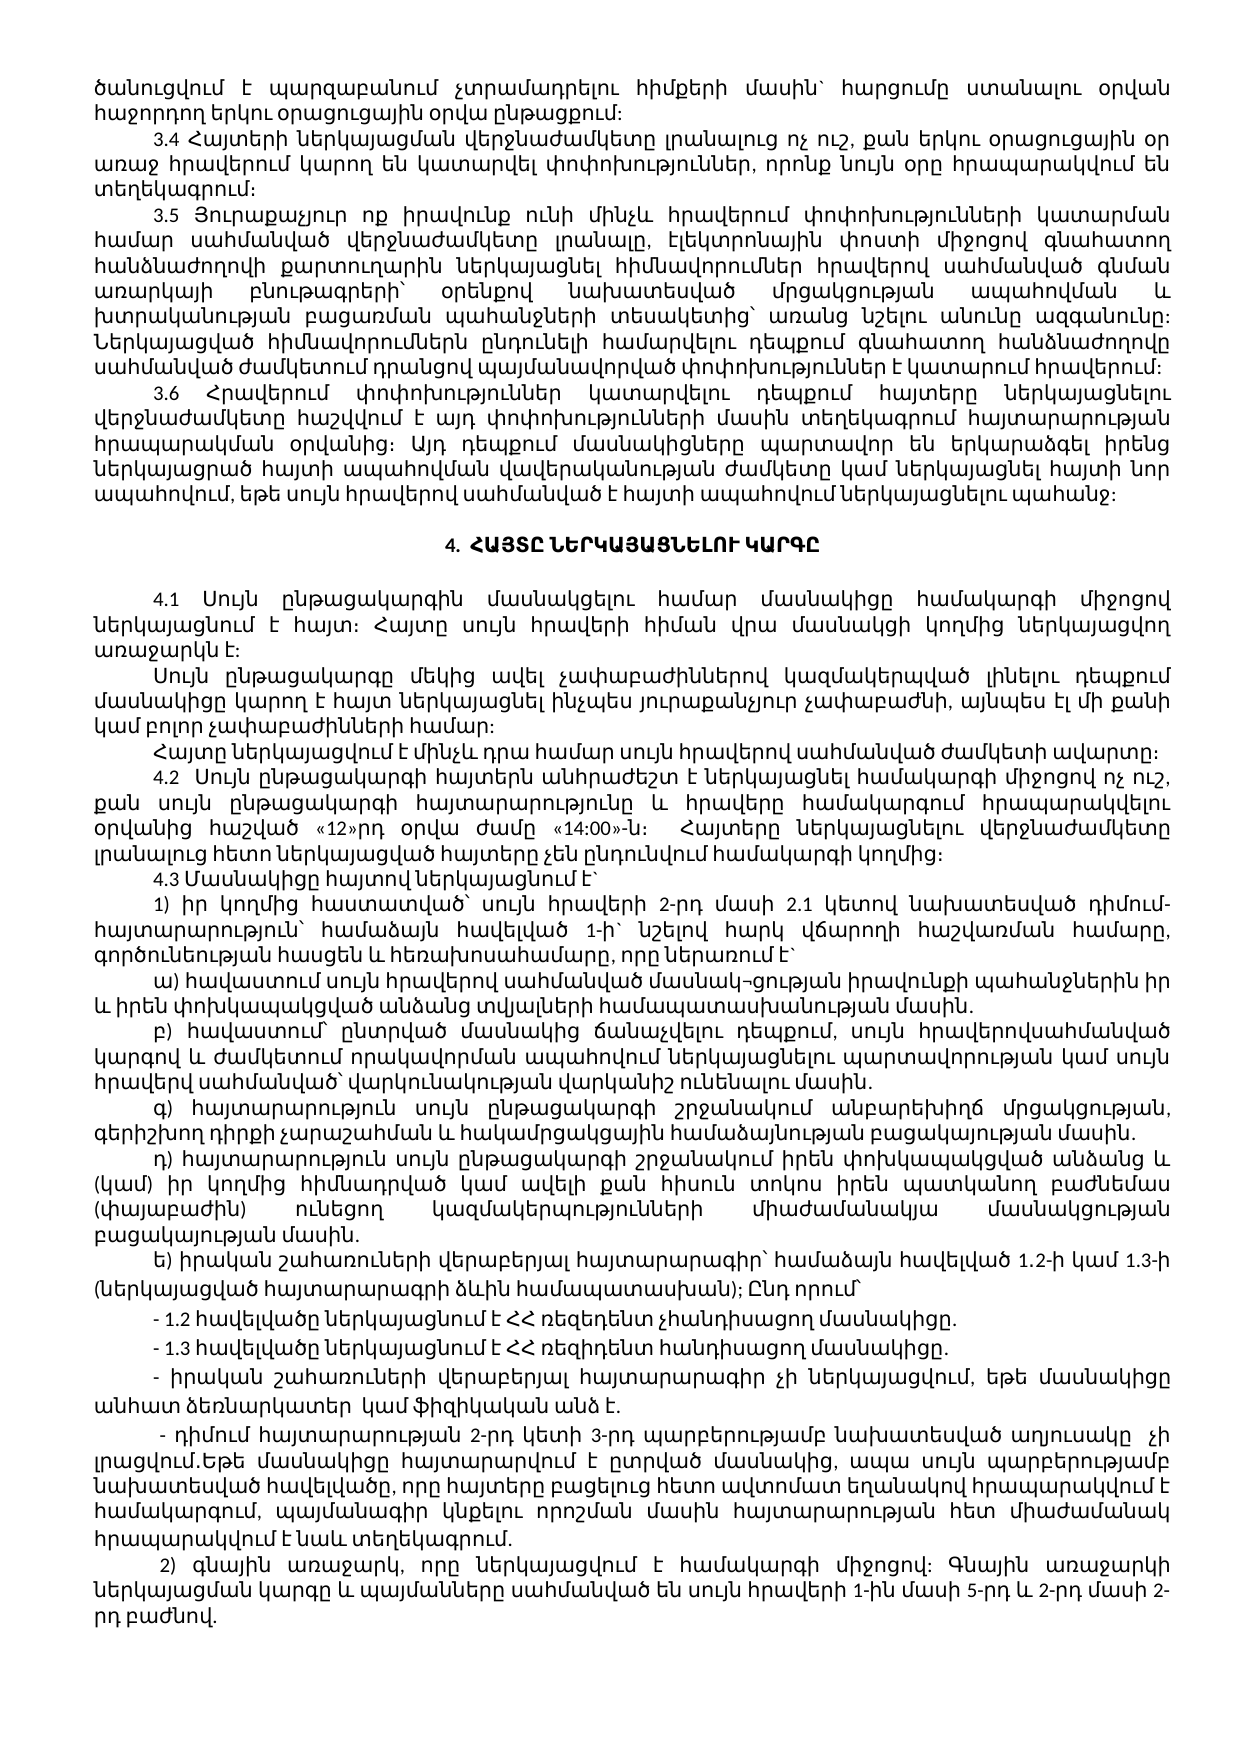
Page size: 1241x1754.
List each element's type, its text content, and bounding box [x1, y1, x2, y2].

text 3.5 Յուրաքաչյուր ոք իրավունք ունի մինչև հրավերում փոփոխությունների կատարման համար սահմանված վերջնաժամկետը լրանալը, էլեկտրոնային փոստի միջոցով գնահատող հանձնաժողովի քարտուղարին ներկայացնել հիմնավորումներ հրավերով սահմանված գնման առարկայի բնութագրերի՝ օրենքով նախատեսված մրցակցության ապահովման և խտրականության բացառման պահանջների տեսակետից՝ առանց նշելու անունը ազգանունը: Ներկայացված հիմնավորումներն ընդունելի համարվելու դեպքում գնահատող հանձնաժողովը սահմանված ժամկետում դրանցով պայմանավորված փոփոխություններ է կատարում հրավերում: [94, 202, 1171, 380]
text - 1.3 հավելվածը ներկայացնում է ՀՀ ռեզիդենտ հանդիսացող մասնակիցը. [94, 1335, 1171, 1360]
text ե) իրական շահառուների վերաբերյալ հայտարարագիր՝ համաձայն հավելված 1․2-ի կամ 1.3-ի (ներկայացված հայտարարագրի ձևին համապատասխան); Ընդ որում՝ [94, 1247, 1171, 1302]
text ա) հավաստում սույն հրավերով սահմանված մասնակ¬ցության իրավունքի պահանջներին իր և իրեն փոխկապակցված անձանց տվյալների համապատասխանության մասին. [94, 968, 1171, 1019]
text 3.6 Հրավերում փոփոխություններ կատարվելու դեպքում հայտերը ներկայացնելու վերջնաժամկետը հաշվվում է այդ փոփոխությունների մասին տեղեկագրում հայտարարության հրապարակման օրվանից։ Այդ դեպքում մասնակիցները պարտավոր են երկարաձգել իրենց ներկայացրած հայտի ապահովման վավերականության ժամկետը կամ ներկայացնել հայտի նոր ապահովում, եթե սույն հրավերով սահմանված է հայտի ապահովում ներկայացնելու պահանջ: [94, 380, 1171, 507]
text Սույն ընթացակարգը մեկից ավել չափաբաժիններով կազմակերպված լինելու դեպքում մասնակիցը կարող է հայտ ներկայացնել ինչպես յուրաքանչյուր չափաբաժնի, այնպես էլ մի քանի կամ բոլոր չափաբաժինների համար: [94, 663, 1171, 739]
text 4.2 Սույն ընթացակարգի հայտերն անհրաժեշտ է ներկայացնել համակարգի միջոցով ոչ ուշ, քան սույն ընթացակարգի հայտարարությունը և հրավերը համակարգում հրապարակվելու օրվանից հաշված «12»րդ օրվա ժամը «14:00»-ն։ Հայտերը ներկայացնելու վերջնաժամկետը լրանալուց հետո ներկայացված հայտերը չեն ընդունվում համակարգի կողմից։ [94, 764, 1171, 866]
text բ) հավաստում՝ ընտրված մասնակից ճանաչվելու դեպքում, սույն հրավերովսահմանված կարգով և ժամկետում որակավորման ապահովում ներկայացնելու պարտավորության կամ սույն հրավերվ սահմանված՝ վարկունակության վարկանիշ ունենալու մասին. [94, 1019, 1171, 1095]
text 2) գնային առաջարկ, որը ներկայացվում է համակարգի միջոցով: Գնային առաջարկի ներկայացման կարգը և պայմանները սահմանված են սույն հրավերի 1-ին մասի 5-րդ և 2-րդ մասի 2-րդ բաժնով. [94, 1552, 1171, 1628]
text 4.1 Սույն ընթացակարգին մասնակցելու համար մասնակիցը համակարգի միջոցով ներկայացնում է հայտ։ Հայտը սույն հրավերի հիման վրա մասնակցի կողմից ներկայացվող առաջարկն է: [94, 587, 1171, 663]
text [94, 75, 1171, 126]
text 3.4 Հայտերի ներկայացման վերջնաժամկետը լրանալուց ոչ ուշ, քան երկու օրացուցային օր առաջ հրավերում կարող են կատարվել փոփոխություններ, որոնք նույն օրը հրապարակվում են տեղեկագրում։ [94, 126, 1171, 202]
text - 1.2 հավելվածը ներկայացնում է ՀՀ ռեզեդենտ չհանդիսացող մասնակիցը. [94, 1306, 1171, 1331]
text 1) իր կողմից հաստատված՝ սույն հրավերի 2-րդ մասի 2.1 կետով նախատեսված դիմում-հայտարարություն՝ համաձայն հավելված 1-ի` նշելով հարկ վճարողի հաշվառման համարը, գործունեության հասցեն և հեռախոսահամարը, որը ներառում է` [94, 892, 1171, 968]
text - դիմում հայտարարության 2-րդ կետի 3-րդ պարբերությամբ նախատեսված աղյուսակը չի լրացվում․Եթե մասնակիցը հայտարարվում է ըտրված մասնակից, ապա սույն պարբերությամբ նախատեսված հավելվածը, որը հայտերը բացելուց հետո ավտոմատ եղանակով հրապարակվում է համակարգում, պայմանագիր կնքելու որոշման մասին հայտարարության հետ միաժամանակ հրապարակվում է նաև տեղեկագրում. [94, 1422, 1171, 1552]
text գ) հայտարարություն սույն ընթացակարգի շրջանակում անբարեխիղճ մրցակցության, գերիշխող դիրքի չարաշահման և հակամրցակցային համաձայնության բացակայության մասին. [94, 1095, 1171, 1146]
text 4. ՀԱՅՏԸ ՆԵՐԿԱՅԱՑՆԵԼՈՒ ԿԱՐԳԸ [94, 532, 1171, 558]
text Հայտը ներկայացվում է մինչև դրա համար սույն հրավերով սահմանված ժամկետի ավարտը։ [94, 739, 1171, 764]
text 4.3 Մասնակիցը հայտով ներկայացնում է` [94, 866, 1171, 892]
text - իրական շահառուների վերաբերյալ հայտարարագիր չի ներկայացվում, եթե մասնակիցը անհատ ձեռնարկատեր կամ ֆիզիկական անձ է. [94, 1364, 1171, 1419]
text դ) հայտարարություն սույն ընթացակարգի շրջանակում իրեն փոխկապակցված անձանց և (կամ) իր կողմից հիմնադրված կամ ավելի քան հիսուն տոկոս իրեն պատկանող բաժնեմաս (փայաբաժին) ունեցող կազմակերպությունների միաժամանակյա մասնակցության բացակայության մասին. [94, 1146, 1171, 1247]
